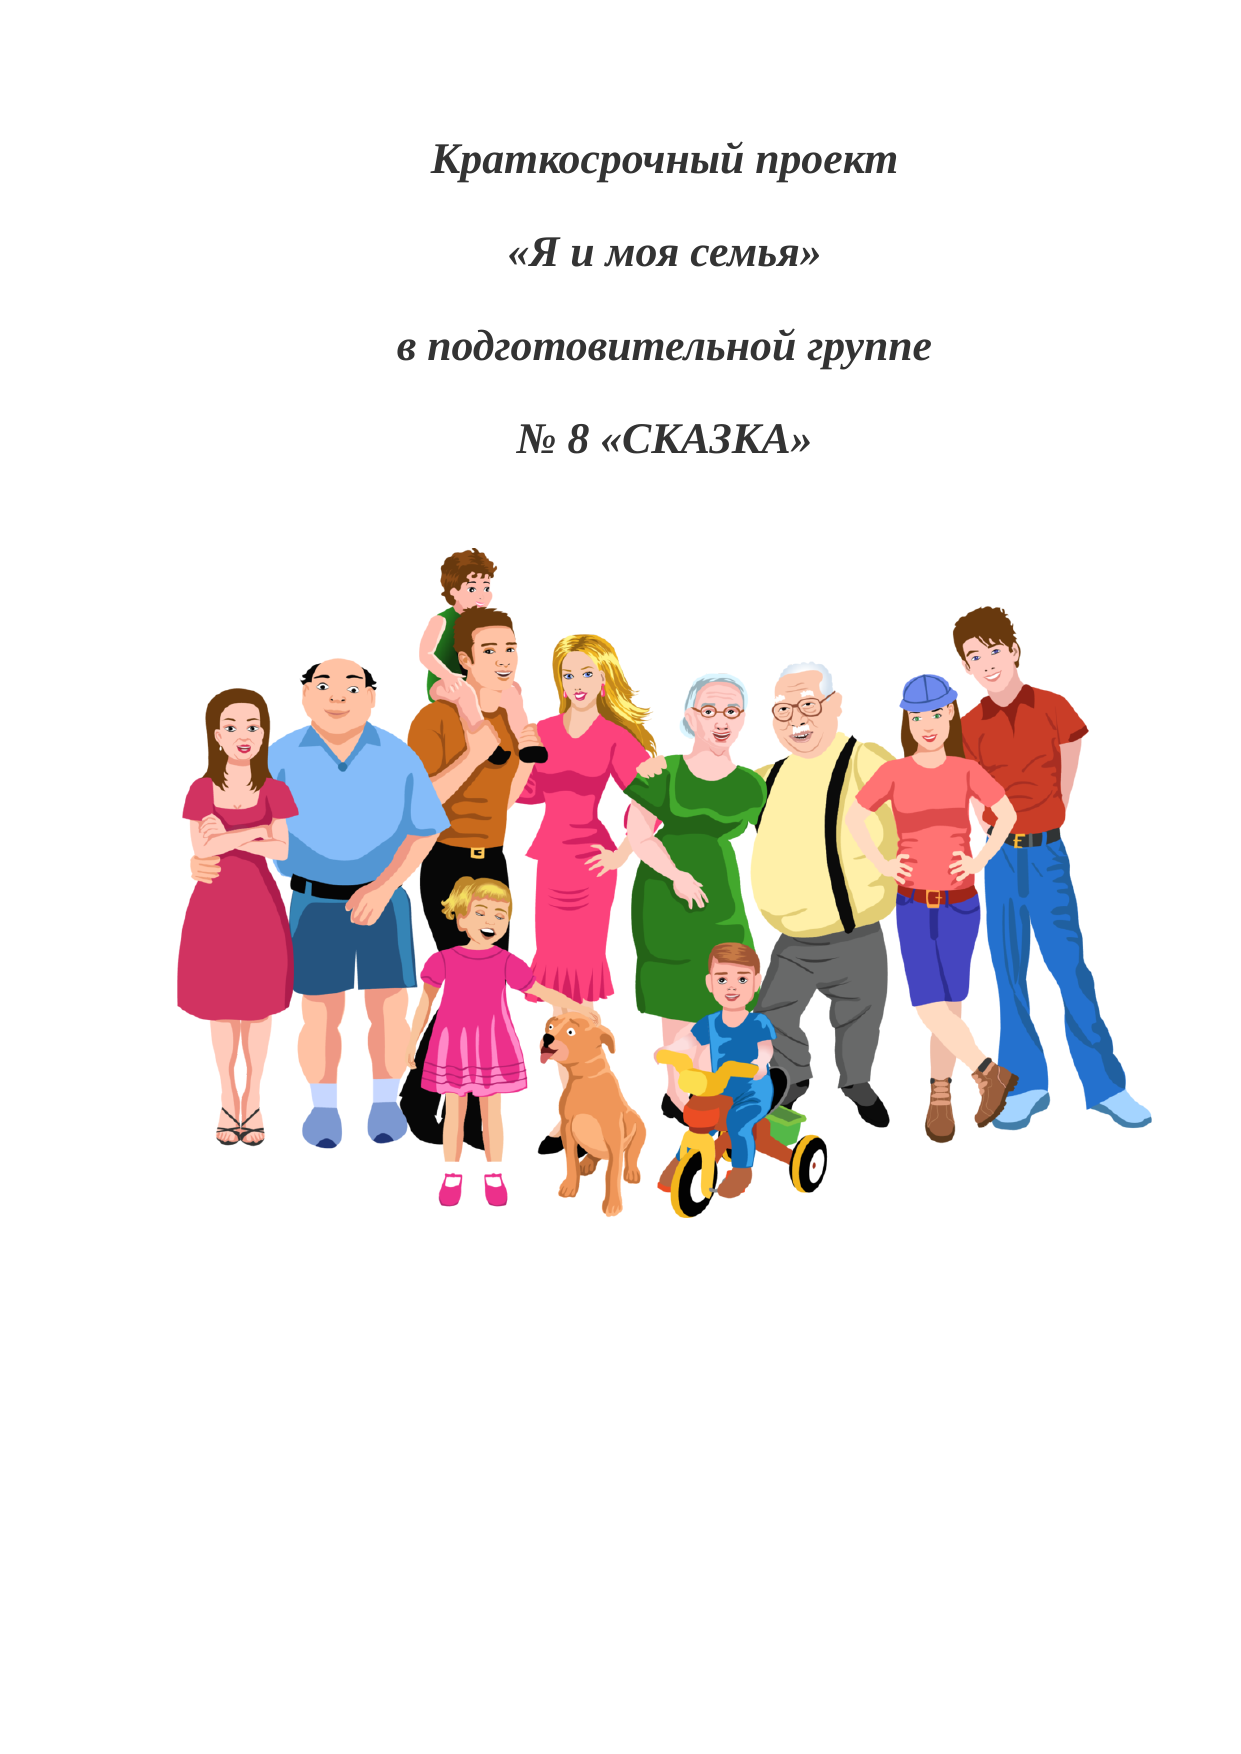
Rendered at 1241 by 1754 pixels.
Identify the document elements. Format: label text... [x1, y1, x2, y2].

text в подготовительной группе [177, 319, 1152, 370]
text «Я и моя семья» [177, 226, 1152, 276]
picture [177, 548, 1152, 1218]
text Краткосрочный проект [177, 132, 1152, 183]
text № 8 «СКАЗКА» [177, 413, 1152, 463]
